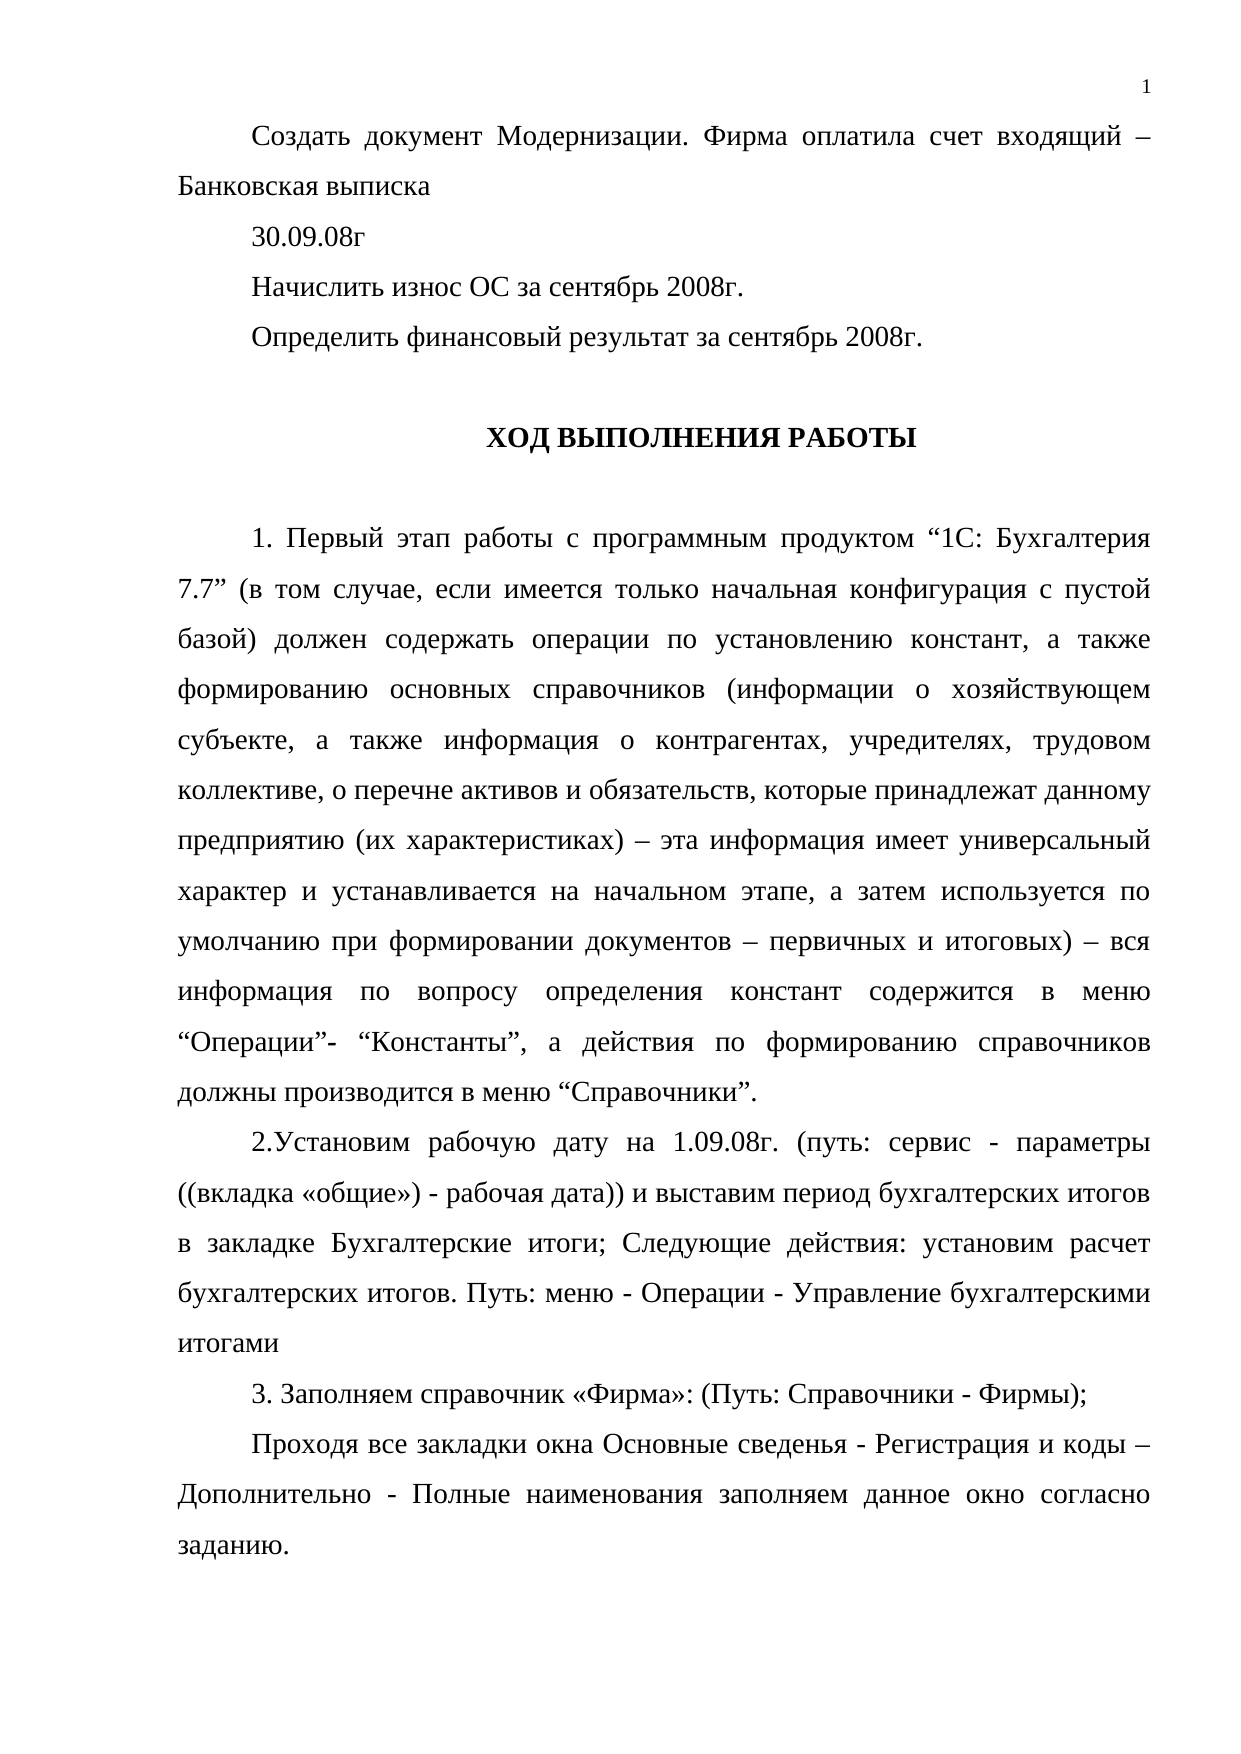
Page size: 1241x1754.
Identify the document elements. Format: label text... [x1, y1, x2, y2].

text 30.09.08г [177, 219, 1152, 252]
title 1. Первый этап работы с программным продуктом “1С: Бухгалтерия (в том случае, если имеется только начальная конфигурация с пустой базой) должен содержать операции по установлению констант, а также формированию основных справочников (информации о хозяйствующем субъекте, а также информация о контрагентах, учредителях, трудовом коллективе, о перечне активов и обязательств, которые принадлежат данному предприятию (их характеристиках) – эта информация имеет универсальный характер и устанавливается на начальном этапе, а затем используется по умолчанию при формировании документов – первичных и итоговых) – вся информация по вопросу определения констант содержится в меню “Операции”- “Константы”, а действия по формированию справочников должны производится в меню “Справочники”. [177, 521, 1152, 1108]
text 3. Заполняем справочник «Фирма»: (Путь: Справочники - Фирмы); [177, 1376, 1152, 1409]
text Начислить износ ОС за сентябрь 2008г. [177, 269, 1152, 303]
text Проходя все закладки окна Основные сведенья - Регистрация и коды – Дополнительно - Полные наименования заполняем данное окно согласно заданию. [177, 1426, 1152, 1560]
text Определить финансовый результат за сентябрь 2008г. [177, 319, 1152, 353]
title ХОД ВЫПОЛНЕНИЯ РАБОТЫ [177, 420, 1152, 453]
text 2.Установим рабочую дату на 1.09.08г. (путь: сервис - параметры ((вкладка «общие») - рабочая дата)) и выставим период бухгалтерских итогов в закладке Бухгалтерские итоги; Следующие действия: установим расчет бухгалтерских итогов. Путь: меню - Операции - Управление бухгалтерскими итогами [177, 1124, 1152, 1359]
text Создать документ Модернизации. Фирма оплатила счет входящий – Банковская выписка [177, 118, 1152, 202]
